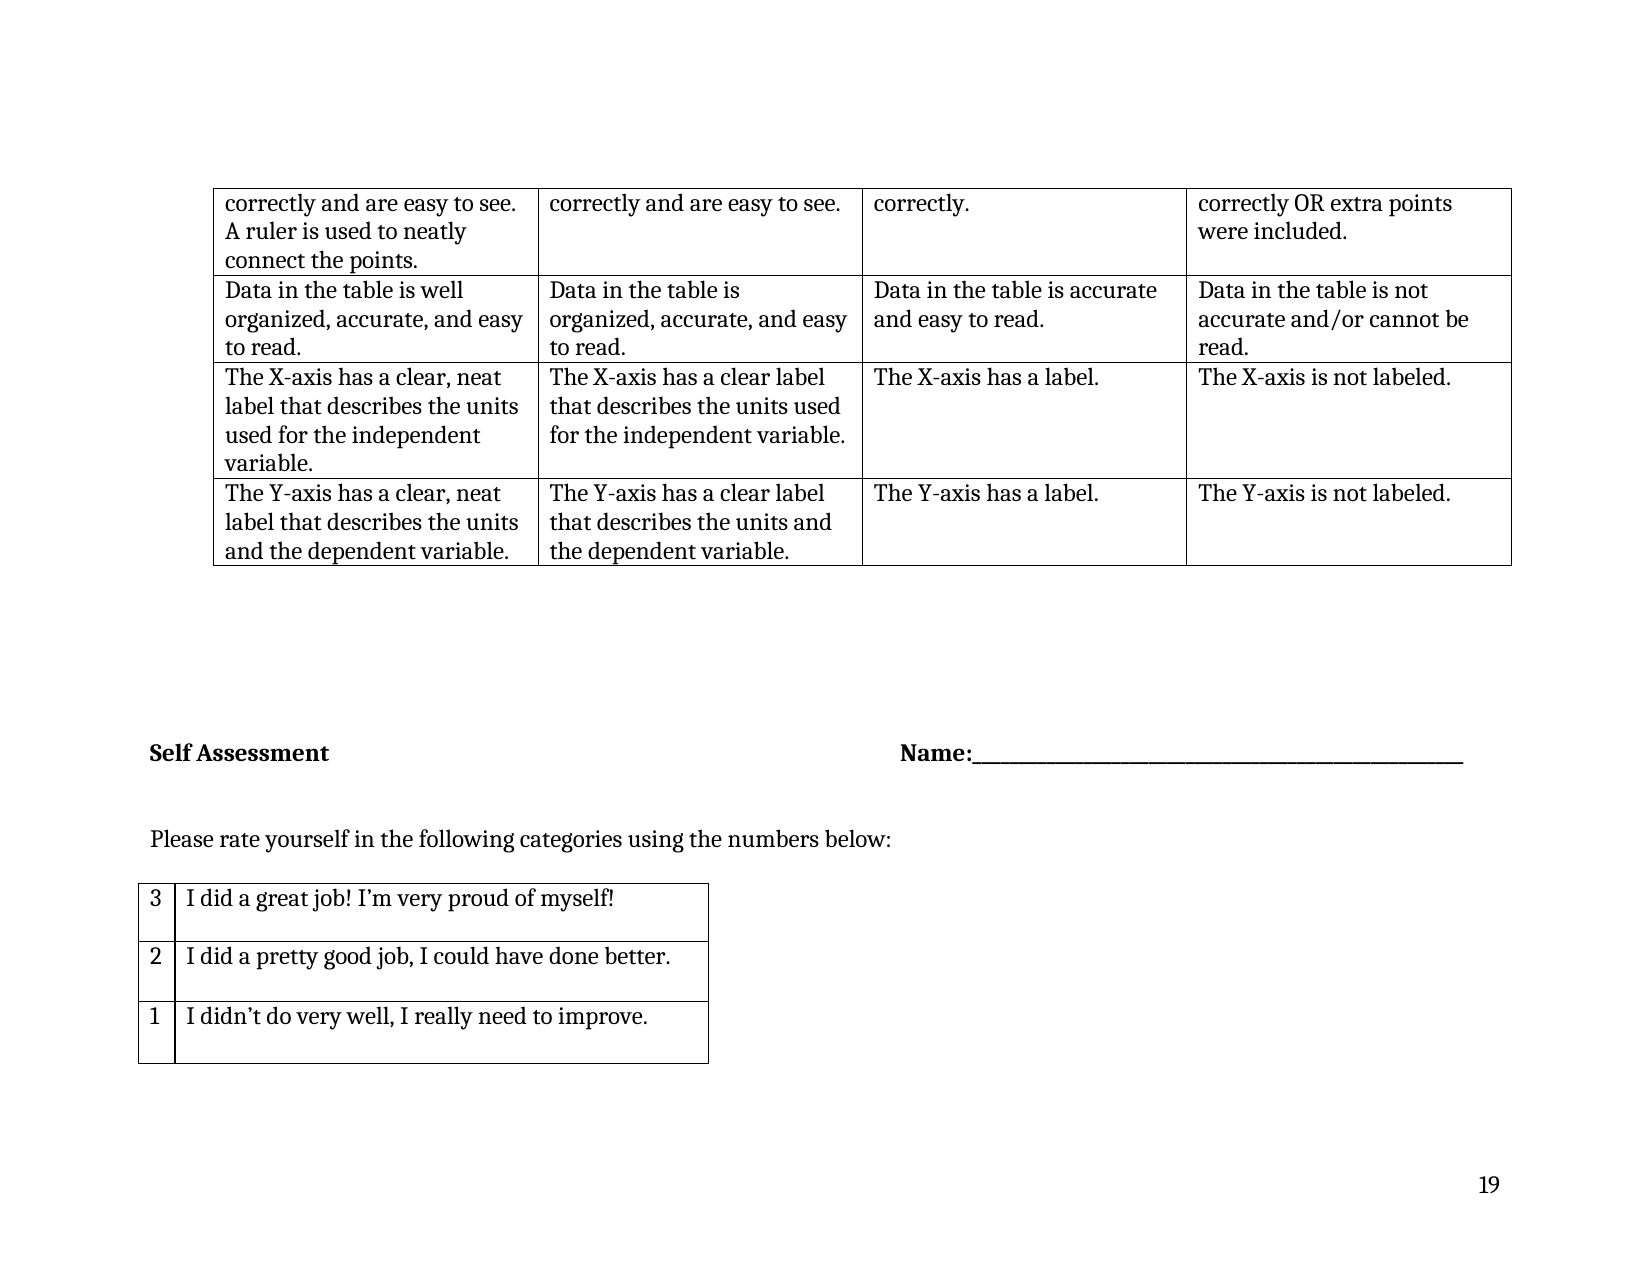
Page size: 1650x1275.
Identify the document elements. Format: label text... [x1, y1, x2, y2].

table_cell 2 [139, 942, 174, 1001]
table_cell Data in the table is accurate and easy to read. [863, 276, 1186, 362]
table_header 3 [139, 884, 174, 941]
text Please rate yourself in the following categories using the numbers below: [150, 825, 1500, 854]
table_cell The X-axis has a clear, neat label that describes the units used for the independent variable. [214, 363, 538, 478]
table_cell 1 [139, 1002, 174, 1062]
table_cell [1187, 189, 1511, 275]
table_cell The X-axis is not labeled. [1187, 363, 1511, 478]
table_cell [539, 189, 862, 275]
text Self Assessment Name:_____________________________________________________ [150, 739, 1500, 768]
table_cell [176, 1002, 708, 1062]
table_cell The Y-axis has a label. [863, 479, 1186, 565]
table_cell The Y-axis has a clear, neat label that describes the units and the dependent variable. [214, 479, 538, 565]
table_cell Data in the table is well organized, accurate, and easy to read. [214, 276, 538, 362]
table_cell The X-axis has a clear label that describes the units used for the independent variable. [539, 363, 862, 478]
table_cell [863, 189, 1186, 275]
table_cell Data in the table is not accurate and/or cannot be read. [1187, 276, 1511, 362]
table_cell I did a pretty good job, I could have done better. [176, 942, 708, 1001]
table_header I did a great job! I’m very proud of myself! [176, 884, 708, 941]
table_cell The Y-axis is not labeled. [1187, 479, 1511, 565]
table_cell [214, 189, 538, 275]
table_cell Data in the table is organized, accurate, and easy to read. [539, 276, 862, 362]
table_cell The X-axis has a label. [863, 363, 1186, 478]
table_cell The Y-axis has a clear label that describes the units and the dependent variable. [539, 479, 862, 565]
